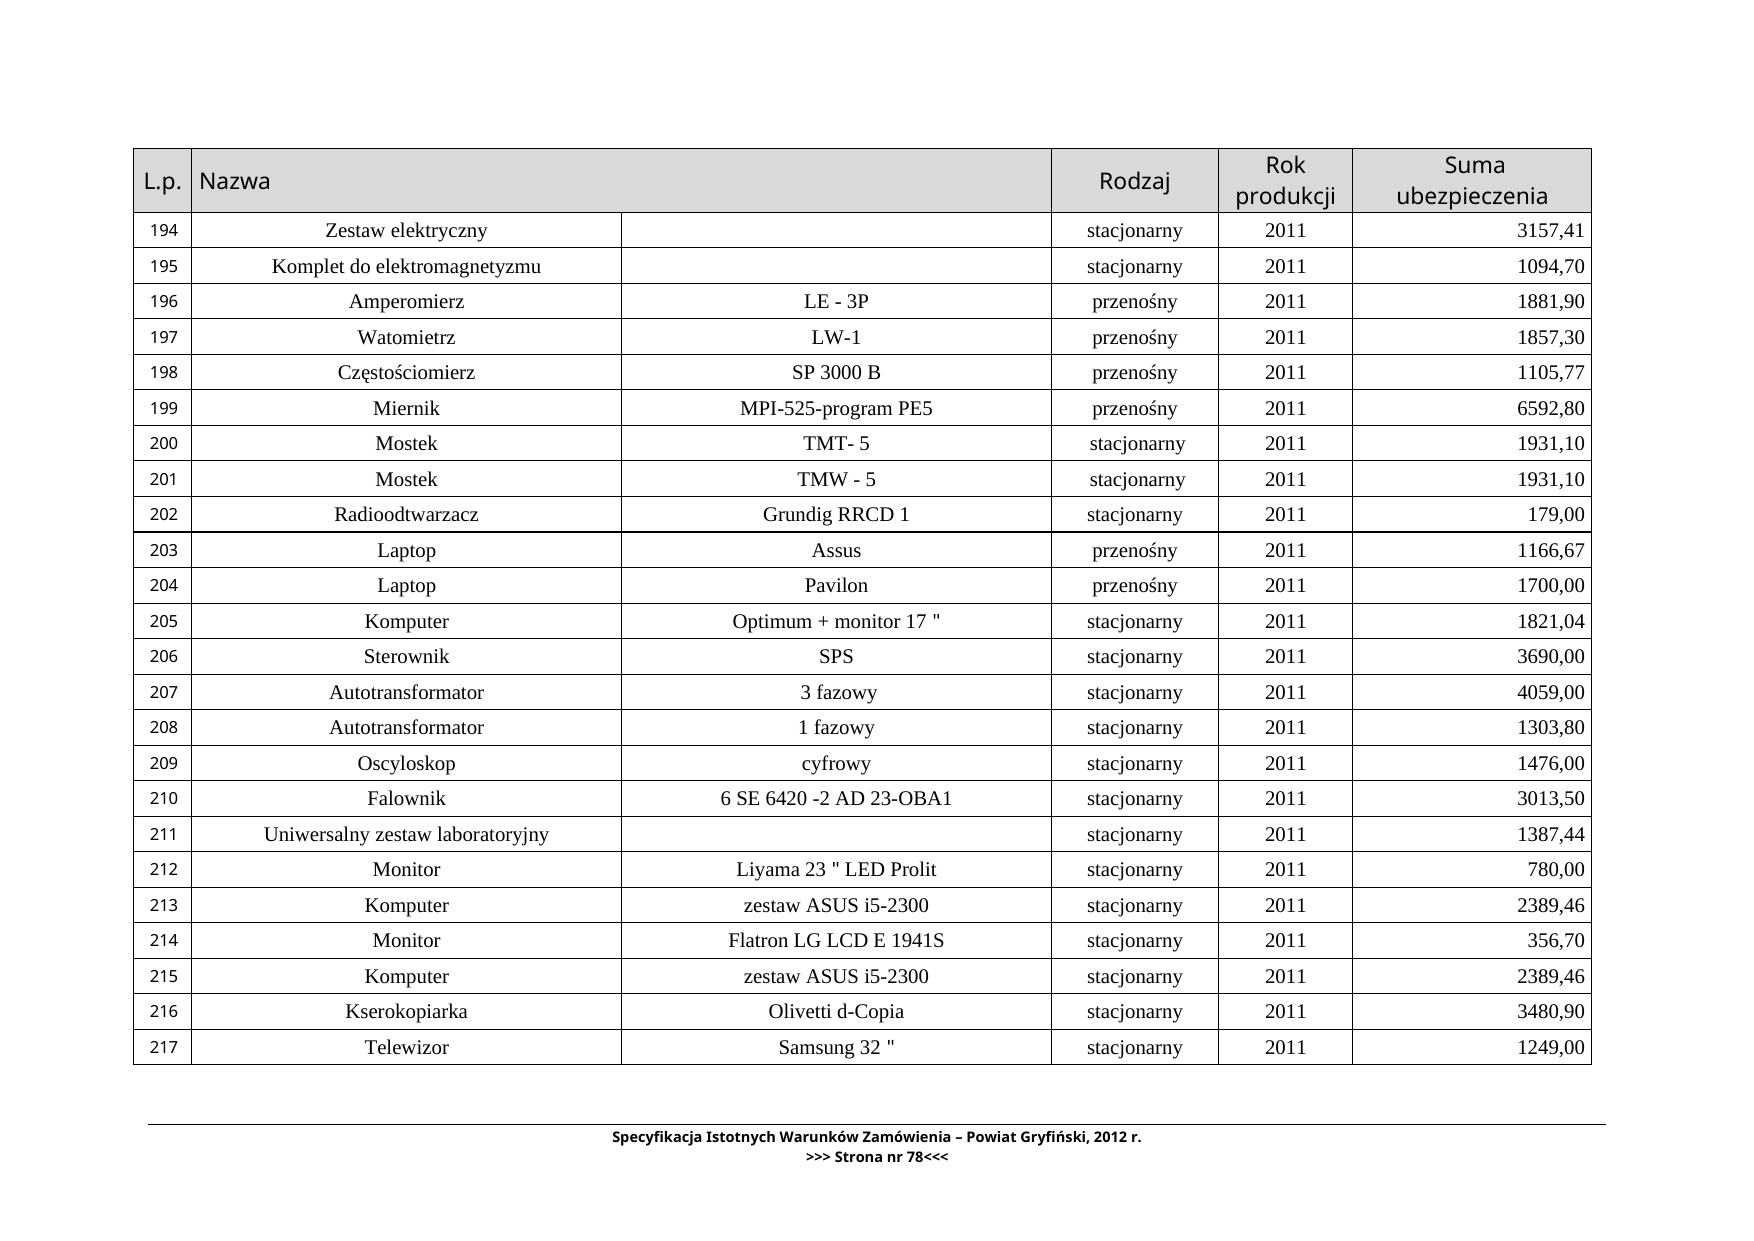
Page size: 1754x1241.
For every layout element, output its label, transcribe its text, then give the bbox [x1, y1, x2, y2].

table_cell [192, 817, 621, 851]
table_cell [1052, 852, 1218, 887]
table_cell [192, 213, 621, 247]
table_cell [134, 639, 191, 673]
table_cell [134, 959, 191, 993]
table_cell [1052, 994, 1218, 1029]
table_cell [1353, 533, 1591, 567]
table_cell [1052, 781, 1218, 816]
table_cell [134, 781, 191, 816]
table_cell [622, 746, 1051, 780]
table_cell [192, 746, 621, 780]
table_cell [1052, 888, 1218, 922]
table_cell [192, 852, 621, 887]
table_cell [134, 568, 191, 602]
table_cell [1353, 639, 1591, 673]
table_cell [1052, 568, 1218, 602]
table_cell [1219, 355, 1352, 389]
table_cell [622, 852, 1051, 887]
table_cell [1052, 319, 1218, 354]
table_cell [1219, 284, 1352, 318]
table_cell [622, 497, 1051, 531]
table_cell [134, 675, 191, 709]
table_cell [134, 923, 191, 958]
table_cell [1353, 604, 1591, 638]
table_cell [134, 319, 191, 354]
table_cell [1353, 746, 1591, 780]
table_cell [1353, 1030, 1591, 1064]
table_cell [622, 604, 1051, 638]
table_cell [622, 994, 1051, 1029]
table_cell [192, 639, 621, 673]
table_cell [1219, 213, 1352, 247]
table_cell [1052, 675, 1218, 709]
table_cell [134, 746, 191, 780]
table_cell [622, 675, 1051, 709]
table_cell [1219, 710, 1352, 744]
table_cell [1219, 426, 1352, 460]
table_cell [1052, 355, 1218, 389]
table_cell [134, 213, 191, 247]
table_header Nazwa [192, 149, 1051, 212]
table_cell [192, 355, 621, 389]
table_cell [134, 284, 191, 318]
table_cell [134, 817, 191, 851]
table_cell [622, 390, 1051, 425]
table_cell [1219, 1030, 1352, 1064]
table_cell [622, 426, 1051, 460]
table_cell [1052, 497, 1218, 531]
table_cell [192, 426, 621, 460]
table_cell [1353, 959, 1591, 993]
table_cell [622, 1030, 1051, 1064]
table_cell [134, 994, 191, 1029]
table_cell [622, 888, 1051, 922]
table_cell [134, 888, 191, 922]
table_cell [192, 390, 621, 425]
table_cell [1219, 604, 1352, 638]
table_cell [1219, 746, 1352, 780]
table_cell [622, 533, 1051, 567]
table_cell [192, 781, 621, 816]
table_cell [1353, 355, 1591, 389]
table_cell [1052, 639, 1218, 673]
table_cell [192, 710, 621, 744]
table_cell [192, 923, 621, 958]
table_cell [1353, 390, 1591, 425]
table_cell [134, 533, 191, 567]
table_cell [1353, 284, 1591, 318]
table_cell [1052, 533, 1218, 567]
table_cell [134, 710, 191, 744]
table_header Rodzaj [1052, 149, 1218, 212]
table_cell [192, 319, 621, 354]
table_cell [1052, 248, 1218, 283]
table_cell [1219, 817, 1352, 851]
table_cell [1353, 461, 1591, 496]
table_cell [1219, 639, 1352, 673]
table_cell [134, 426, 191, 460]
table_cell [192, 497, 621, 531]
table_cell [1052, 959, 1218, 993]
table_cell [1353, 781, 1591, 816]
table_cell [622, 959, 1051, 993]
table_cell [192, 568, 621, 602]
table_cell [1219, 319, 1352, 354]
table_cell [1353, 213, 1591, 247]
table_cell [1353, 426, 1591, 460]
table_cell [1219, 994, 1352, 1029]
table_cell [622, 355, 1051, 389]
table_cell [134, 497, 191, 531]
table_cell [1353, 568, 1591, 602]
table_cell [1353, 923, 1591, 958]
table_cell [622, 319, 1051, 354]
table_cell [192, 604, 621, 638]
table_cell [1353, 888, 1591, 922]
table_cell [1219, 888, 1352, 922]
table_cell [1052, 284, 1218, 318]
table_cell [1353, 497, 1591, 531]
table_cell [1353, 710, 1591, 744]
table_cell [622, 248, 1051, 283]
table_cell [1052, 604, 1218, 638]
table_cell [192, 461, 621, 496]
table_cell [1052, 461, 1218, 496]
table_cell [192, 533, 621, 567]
table_header Rok produkcji [1219, 149, 1352, 212]
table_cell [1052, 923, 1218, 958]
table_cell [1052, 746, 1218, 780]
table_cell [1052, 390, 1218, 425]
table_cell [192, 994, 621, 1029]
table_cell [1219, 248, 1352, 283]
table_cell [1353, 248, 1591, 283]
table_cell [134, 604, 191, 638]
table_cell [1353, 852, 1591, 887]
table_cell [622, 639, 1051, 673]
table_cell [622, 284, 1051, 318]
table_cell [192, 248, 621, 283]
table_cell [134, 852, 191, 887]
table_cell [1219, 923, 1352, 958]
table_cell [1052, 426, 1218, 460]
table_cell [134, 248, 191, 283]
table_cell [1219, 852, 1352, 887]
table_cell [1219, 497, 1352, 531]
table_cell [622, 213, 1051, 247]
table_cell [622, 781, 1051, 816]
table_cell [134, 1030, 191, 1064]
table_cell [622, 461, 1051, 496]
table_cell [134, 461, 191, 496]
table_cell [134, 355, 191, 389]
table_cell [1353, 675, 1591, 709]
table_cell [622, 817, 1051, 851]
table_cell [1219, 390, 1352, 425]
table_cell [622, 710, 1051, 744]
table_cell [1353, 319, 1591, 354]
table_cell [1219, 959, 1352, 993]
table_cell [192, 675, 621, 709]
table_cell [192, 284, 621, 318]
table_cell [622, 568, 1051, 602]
table_header Suma ubezpieczenia [1353, 149, 1591, 212]
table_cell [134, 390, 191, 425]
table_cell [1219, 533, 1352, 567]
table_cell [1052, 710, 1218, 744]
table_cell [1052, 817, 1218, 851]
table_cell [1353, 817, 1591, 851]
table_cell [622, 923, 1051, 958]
table_header L.p. [134, 149, 191, 212]
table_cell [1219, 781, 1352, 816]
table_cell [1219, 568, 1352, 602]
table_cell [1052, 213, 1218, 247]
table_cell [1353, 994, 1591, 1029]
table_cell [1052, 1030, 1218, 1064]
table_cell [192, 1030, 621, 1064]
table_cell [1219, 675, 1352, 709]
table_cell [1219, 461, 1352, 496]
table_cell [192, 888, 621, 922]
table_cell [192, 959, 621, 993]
